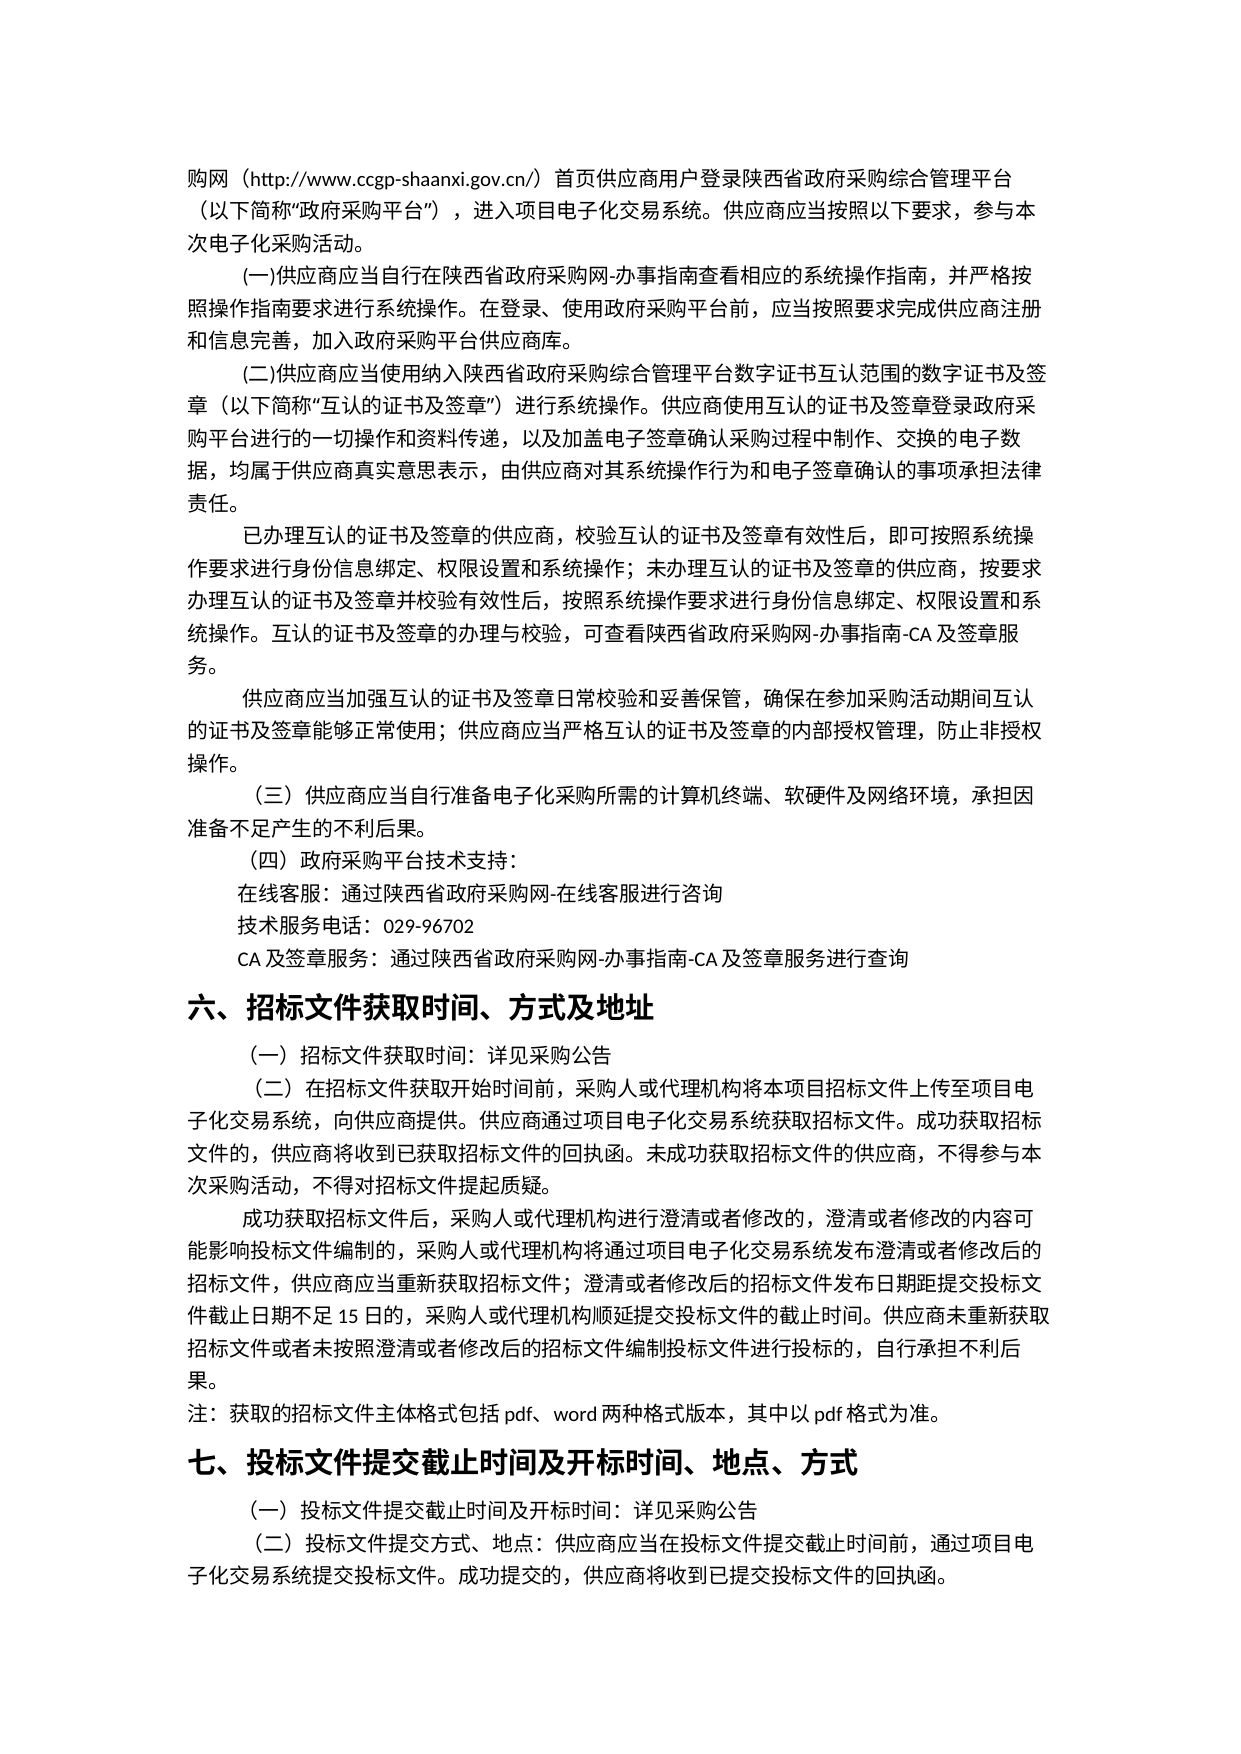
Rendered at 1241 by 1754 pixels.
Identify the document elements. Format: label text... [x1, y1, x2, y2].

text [187, 162, 1053, 259]
text （一）招标文件获取时间：详见采购公告 [187, 1039, 1053, 1072]
text 成功获取招标文件后，采购人或代理机构进行澄清或者修改的，澄清或者修改的内容可能影响投标文件编制的，采购人或代理机构将通过项目电子化交易系统发布澄清或者修改后的招标文件，供应商应当重新获取招标文件；澄清或者修改后的招标文件发布日期距提交投标文件截止日期不足15日的，采购人或代理机构顺延提交投标文件的截止时间。供应商未重新获取招标文件或者未按照澄清或者修改后的招标文件编制投标文件进行投标的，自行承担不利后果。 [187, 1202, 1053, 1397]
text 供应商应当加强互认的证书及签章日常校验和妥善保管，确保在参加采购活动期间互认的证书及签章能够正常使用；供应商应当严格互认的证书及签章的内部授权管理，防止非授权操作。 [187, 682, 1053, 779]
text （三）供应商应当自行准备电子化采购所需的计算机终端、软硬件及网络环境，承担因准备不足产生的不利后果。 [187, 779, 1053, 844]
text （二）投标文件提交方式、地点：供应商应当在投标文件提交截止时间前，通过项目电子化交易系统提交投标文件。成功提交的，供应商将收到已提交投标文件的回执函。 [187, 1527, 1053, 1592]
text (二)供应商应当使用纳入陕西省政府采购综合管理平台数字证书互认范围的数字证书及签章（以下简称“互认的证书及签章”）进行系统操作。供应商使用互认的证书及签章登录政府采购平台进行的一切操作和资料传递，以及加盖电子签章确认采购过程中制作、交换的电子数据，均属于供应商真实意思表示，由供应商对其系统操作行为和电子签章确认的事项承担法律责任。 [187, 357, 1053, 519]
text 在线客服：通过陕西省政府采购网-在线客服进行咨询 [187, 877, 1053, 909]
text CA及签章服务：通过陕西省政府采购网-办事指南-CA及签章服务进行查询 [187, 942, 1053, 974]
text （二）在招标文件获取开始时间前，采购人或代理机构将本项目招标文件上传至项目电子化交易系统，向供应商提供。供应商通过项目电子化交易系统获取招标文件。成功获取招标文件的，供应商将收到已获取招标文件的回执函。未成功获取招标文件的供应商，不得参与本次采购活动，不得对招标文件提起质疑。 [187, 1072, 1053, 1202]
text 已办理互认的证书及签章的供应商，校验互认的证书及签章有效性后，即可按照系统操作要求进行身份信息绑定、权限设置和系统操作；未办理互认的证书及签章的供应商，按要求办理互认的证书及签章并校验有效性后，按照系统操作要求进行身份信息绑定、权限设置和系统操作。互认的证书及签章的办理与校验，可查看陕西省政府采购网-办事指南-CA及签章服务。 [187, 519, 1053, 682]
text 七、投标文件提交截止时间及开标时间、地点、方式 [187, 1429, 1053, 1494]
text 六、招标文件获取时间、方式及地址 [187, 974, 1053, 1039]
text 技术服务电话：029-96702 [187, 909, 1053, 942]
text (一)供应商应当自行在陕西省政府采购网-办事指南查看相应的系统操作指南，并严格按照操作指南要求进行系统操作。在登录、使用政府采购平台前，应当按照要求完成供应商注册和信息完善，加入政府采购平台供应商库。 [187, 259, 1053, 357]
text （四）政府采购平台技术支持： [187, 844, 1053, 877]
text 注：获取的招标文件主体格式包括pdf、word两种格式版本，其中以pdf格式为准。 [187, 1397, 1053, 1429]
text （一）投标文件提交截止时间及开标时间：详见采购公告 [187, 1494, 1053, 1527]
